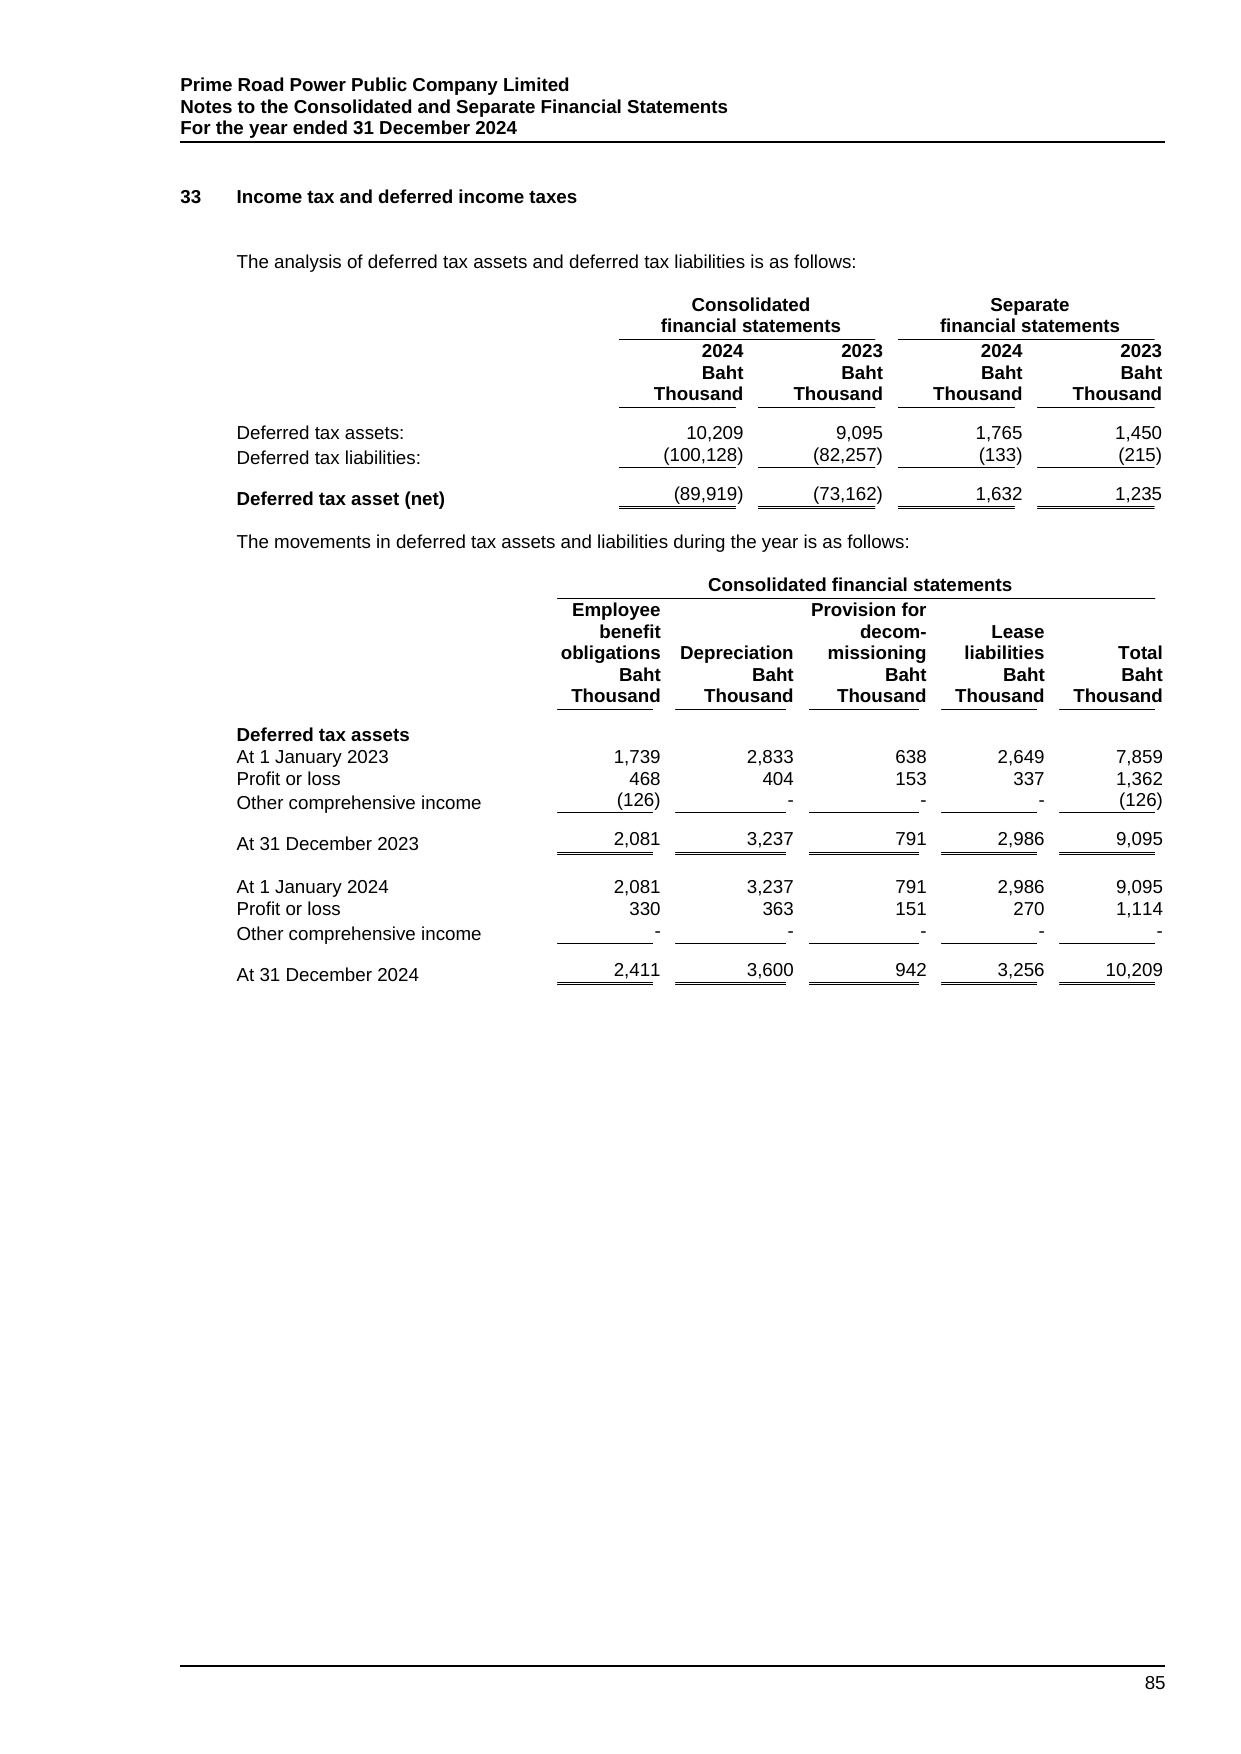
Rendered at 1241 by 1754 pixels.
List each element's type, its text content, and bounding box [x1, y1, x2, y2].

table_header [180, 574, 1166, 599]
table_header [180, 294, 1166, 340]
text The movements in deferred tax assets and liabilities during the year is as follows: [236, 531, 1165, 553]
text The analysis of deferred tax assets and deferred tax liabilities is as follows: [236, 251, 1165, 272]
text 33 Income tax and deferred income taxes [180, 186, 1165, 207]
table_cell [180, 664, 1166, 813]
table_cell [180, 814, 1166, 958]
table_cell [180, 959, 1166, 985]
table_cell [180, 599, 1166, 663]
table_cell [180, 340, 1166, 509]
